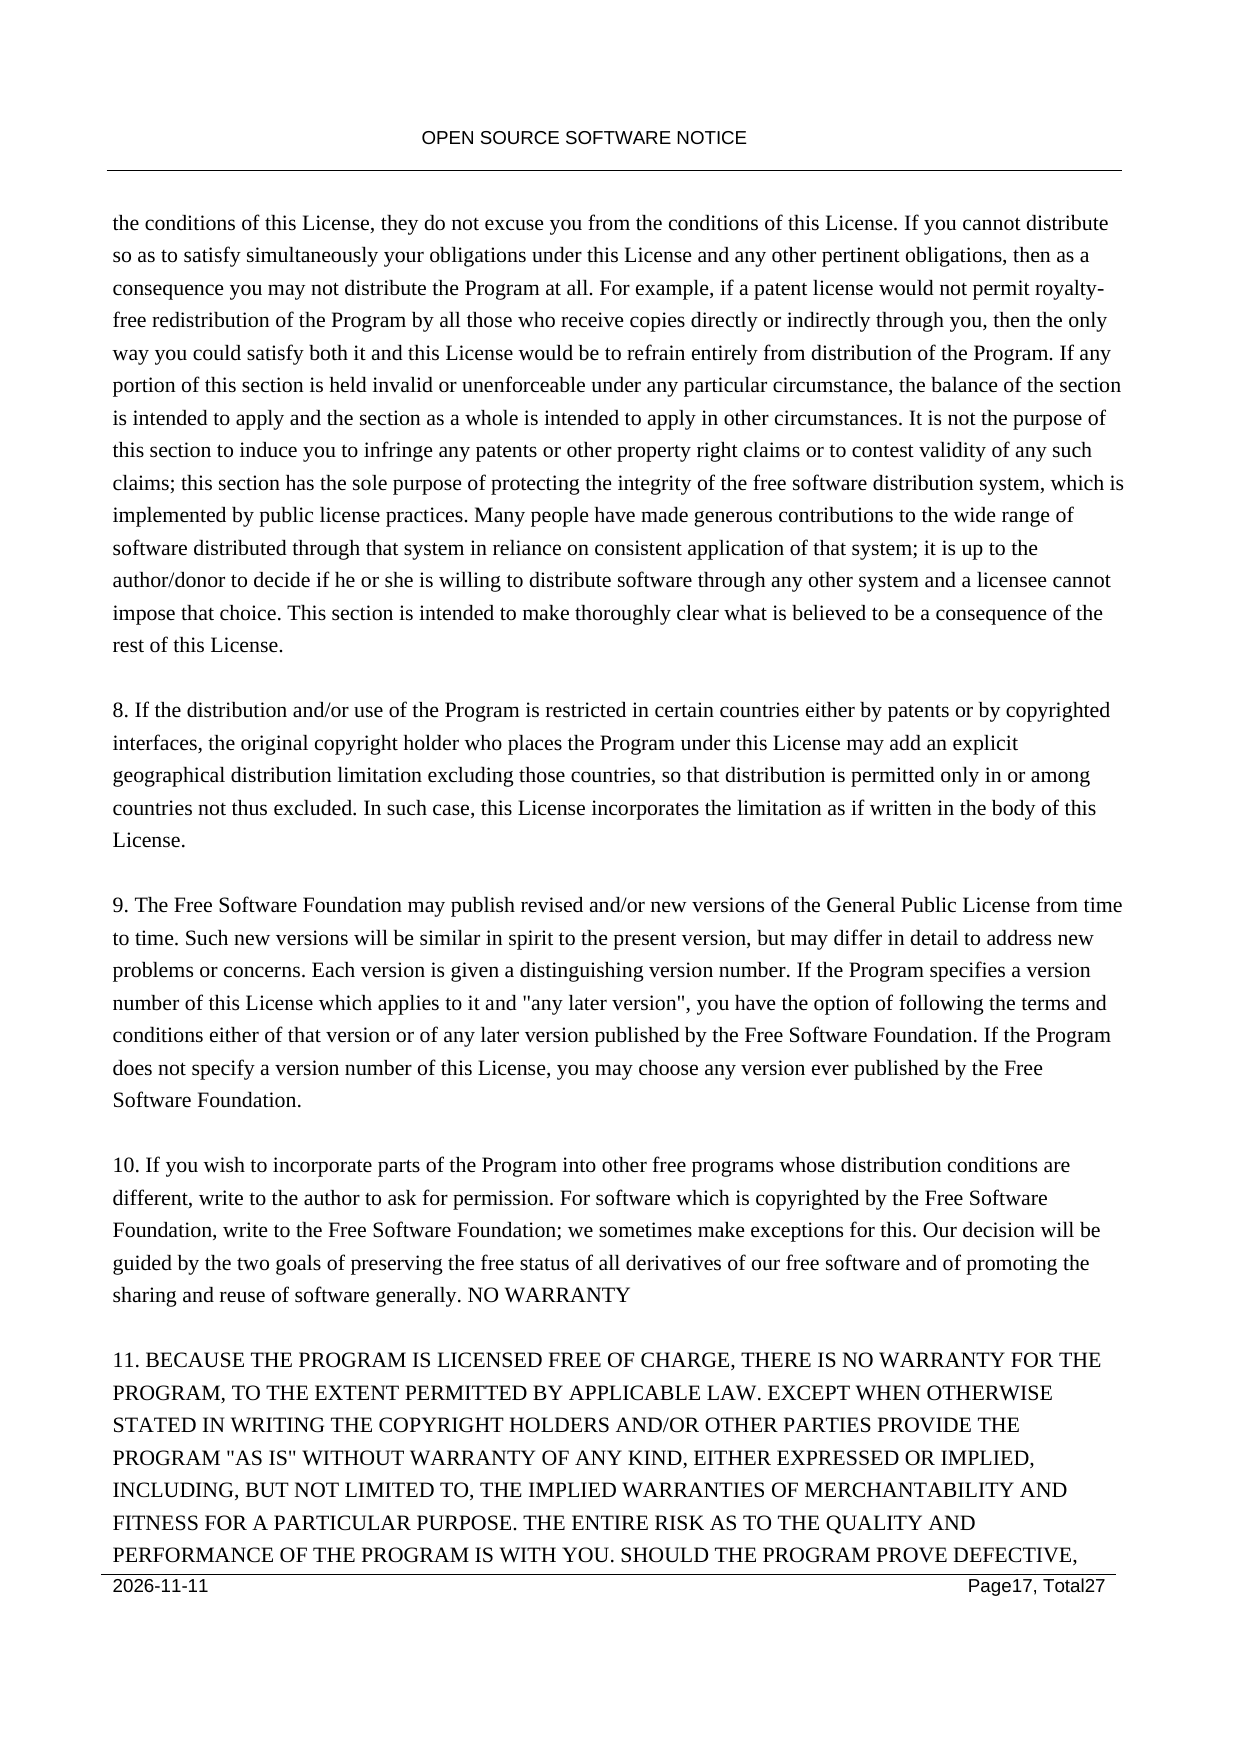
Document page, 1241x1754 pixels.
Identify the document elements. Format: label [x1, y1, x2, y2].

text [112, 206, 1128, 1571]
